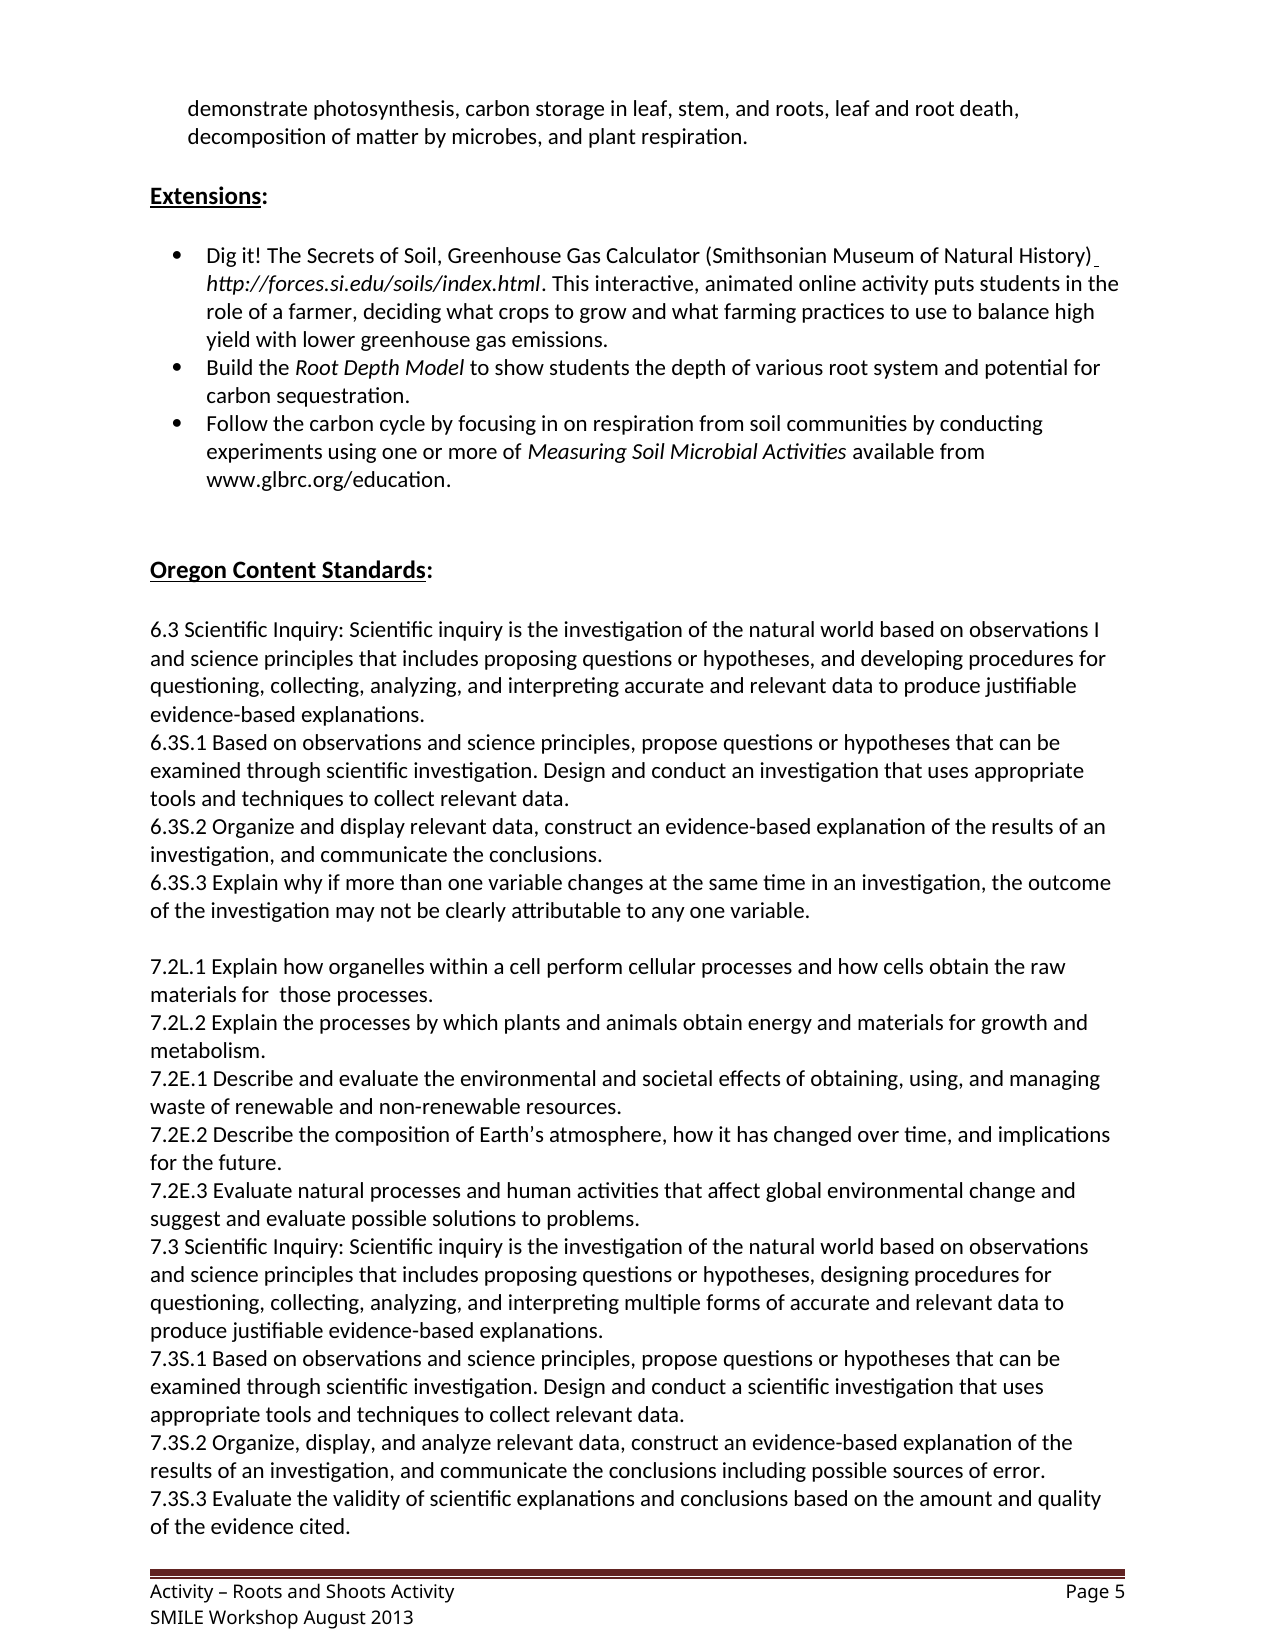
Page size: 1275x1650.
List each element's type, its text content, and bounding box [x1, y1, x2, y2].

list Follow the carbon cycle by focusing in on respiration from soil communities by conducting experiments using one or more of Measuring Soil Microbial Activities available from www.glbrc.org/education. [173, 409, 1125, 493]
text 7.3 Scientific Inquiry: Scientific inquiry is the investigation of the natural world based on observations and science principles that includes proposing questions or hypotheses, designing procedures for questioning, collecting, analyzing, and interpreting multiple forms of accurate and relevant data to produce justifiable evidence-based explanations. [150, 1232, 1125, 1344]
text 7.2L.1 Explain how organelles within a cell perform cellular processes and how cells obtain the raw materials for those processes. [150, 952, 1125, 1008]
text 7.2L.2 Explain the processes by which plants and animals obtain energy and materials for growth and metabolism. [150, 1008, 1125, 1064]
text 6.3S.3 Explain why if more than one variable changes at the same time in an investigation, the outcome of the investigation may not be clearly attributable to any one variable. [150, 868, 1125, 924]
list Dig it! The Secrets of Soil, Greenhouse Gas Calculator (Smithsonian Museum of Natural History) http://forces.si.edu/soils/index.html. This interactive, animated online activity puts students in the role of a farmer, deciding what crops to grow and what farming practices to use to balance high yield with lower greenhouse gas emissions. [173, 241, 1125, 353]
text 7.2E.2 Describe the composition of Earth’s atmosphere, how it has changed over time, and implications for the future. [150, 1120, 1125, 1176]
text 7.3S.2 Organize, display, and analyze relevant data, construct an evidence-based explanation of the results of an investigation, and communicate the conclusions including possible sources of error. [150, 1428, 1125, 1484]
text 6.3 Scientific Inquiry: Scientific inquiry is the investigation of the natural world based on observations I and science principles that includes proposing questions or hypotheses, and developing procedures for questioning, collecting, analyzing, and interpreting accurate and relevant data to produce justifiable evidence-based explanations. [150, 616, 1125, 728]
text 6.3S.2 Organize and display relevant data, construct an evidence-based explanation of the results of an investigation, and communicate the conclusions. [150, 812, 1125, 868]
text 6.3S.1 Based on observations and science principles, propose questions or hypotheses that can be examined through scientific investigation. Design and conduct an investigation that uses appropriate tools and techniques to collect relevant data. [150, 728, 1125, 812]
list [150, 94, 1125, 150]
text 7.3S.1 Based on observations and science principles, propose questions or hypotheses that can be examined through scientific investigation. Design and conduct a scientific investigation that uses appropriate tools and techniques to collect relevant data. [150, 1344, 1125, 1428]
list Build the Root Depth Model to show students the depth of various root system and potential for carbon sequestration. [173, 353, 1125, 409]
text 7.2E.1 Describe and evaluate the environmental and societal effects of obtaining, using, and managing waste of renewable and non-renewable resources. [150, 1064, 1125, 1120]
text Oregon Content Standards: [150, 554, 1125, 585]
text 7.2E.3 Evaluate natural processes and human activities that affect global environmental change and suggest and evaluate possible solutions to problems. [150, 1176, 1125, 1232]
text Extensions: [150, 180, 1125, 211]
text 7.3S.3 Evaluate the validity of scientific explanations and conclusions based on the amount and quality of the evidence cited. [150, 1484, 1125, 1540]
